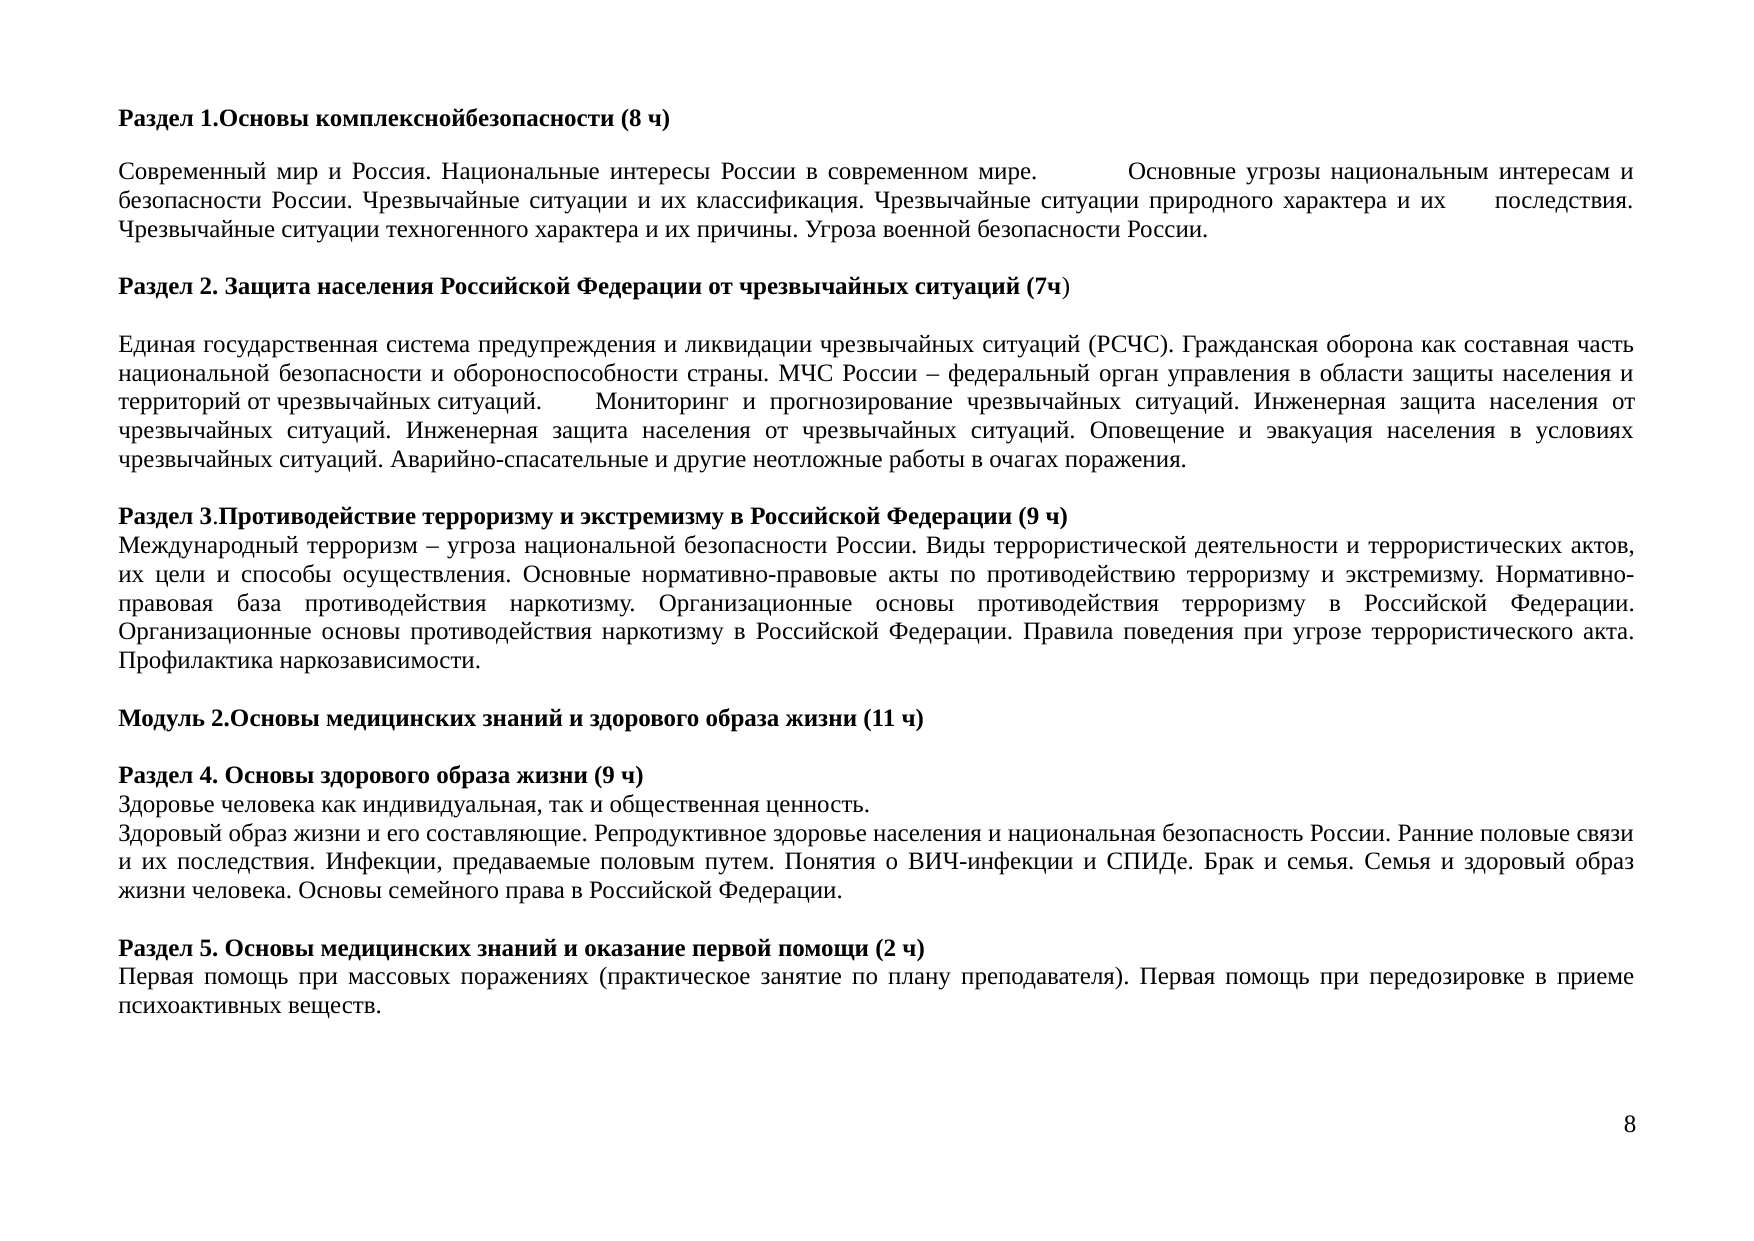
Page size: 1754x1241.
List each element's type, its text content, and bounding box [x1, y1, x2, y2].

text Первая помощь при массовых поражениях (практическое занятие по плану преподавателя). Первая помощь при передозировке в приеме психоактивных веществ. [118, 961, 1636, 1019]
text Раздел 3.Противодействие терроризму и экстремизму в Российской Федерации (9 ч) [118, 501, 1636, 530]
text Раздел 5. Основы медицинских знаний и оказание первой помощи (2 ч) [118, 933, 1636, 961]
text Современный мир и Россия. Национальные интересы России в современном мире. Основные угрозы национальным интересам и безопасности России. Чрезвычайные ситуации и их классификация. Чрезвычайные ситуации природного характера и их последствия. Чрезвычайные ситуации техногенного характера и их причины. Угроза военной безопасности России. [118, 156, 1636, 243]
text Раздел 1.Основы комплекснойбезопасности (8 ч) [118, 103, 1636, 131]
text Единая государственная система предупреждения и ликвидации чрезвычайных ситуаций (РСЧС). Гражданская оборона как составная часть национальной безопасности и обороноспособности страны. МЧС России – федеральный орган управления в области защиты населения и территорий от чрезвычайных ситуаций. Мониторинг и прогнозирование чрезвычайных ситуаций. Инженерная защита населения от чрезвычайных ситуаций. Инженерная защита населения от чрезвычайных ситуаций. Оповещение и эвакуация населения в условиях чрезвычайных ситуаций. Аварийно-спасательные и другие неотложные работы в очагах поражения. [118, 329, 1636, 473]
text Здоровый образ жизни и его составляющие. Репродуктивное здоровье населения и национальная безопасность России. Ранние половые связи и их последствия. Инфекции, предаваемые половым путем. Понятия о ВИЧ-инфекции и СПИДе. Брак и семья. Семья и здоровый образ жизни человека. Основы семейного права в Российской Федерации. [118, 818, 1636, 904]
text Здоровье человека как индивидуальная, так и общественная ценность. [118, 789, 1636, 818]
text Международный терроризм – угроза национальной безопасности России. Виды террористической деятельности и террористических актов, их цели и способы осуществления. Основные нормативно-правовые акты по противодействию терроризму и экстремизму. Нормативно-правовая база противодействия наркотизму. Организационные основы противодействия терроризму в Российской Федерации. Организационные основы противодействия наркотизму в Российской Федерации. Правила поведения при угрозе террористического акта. Профилактика наркозависимости. [118, 530, 1636, 674]
text Раздел 2. Защита населения Российской Федерации от чрезвычайных ситуаций (7ч) [118, 271, 1636, 300]
text Раздел 4. Основы здорового образа жизни (9 ч) [118, 760, 1636, 789]
text Модуль 2.Основы медицинских знаний и здорового образа жизни (11 ч) [118, 703, 1636, 731]
